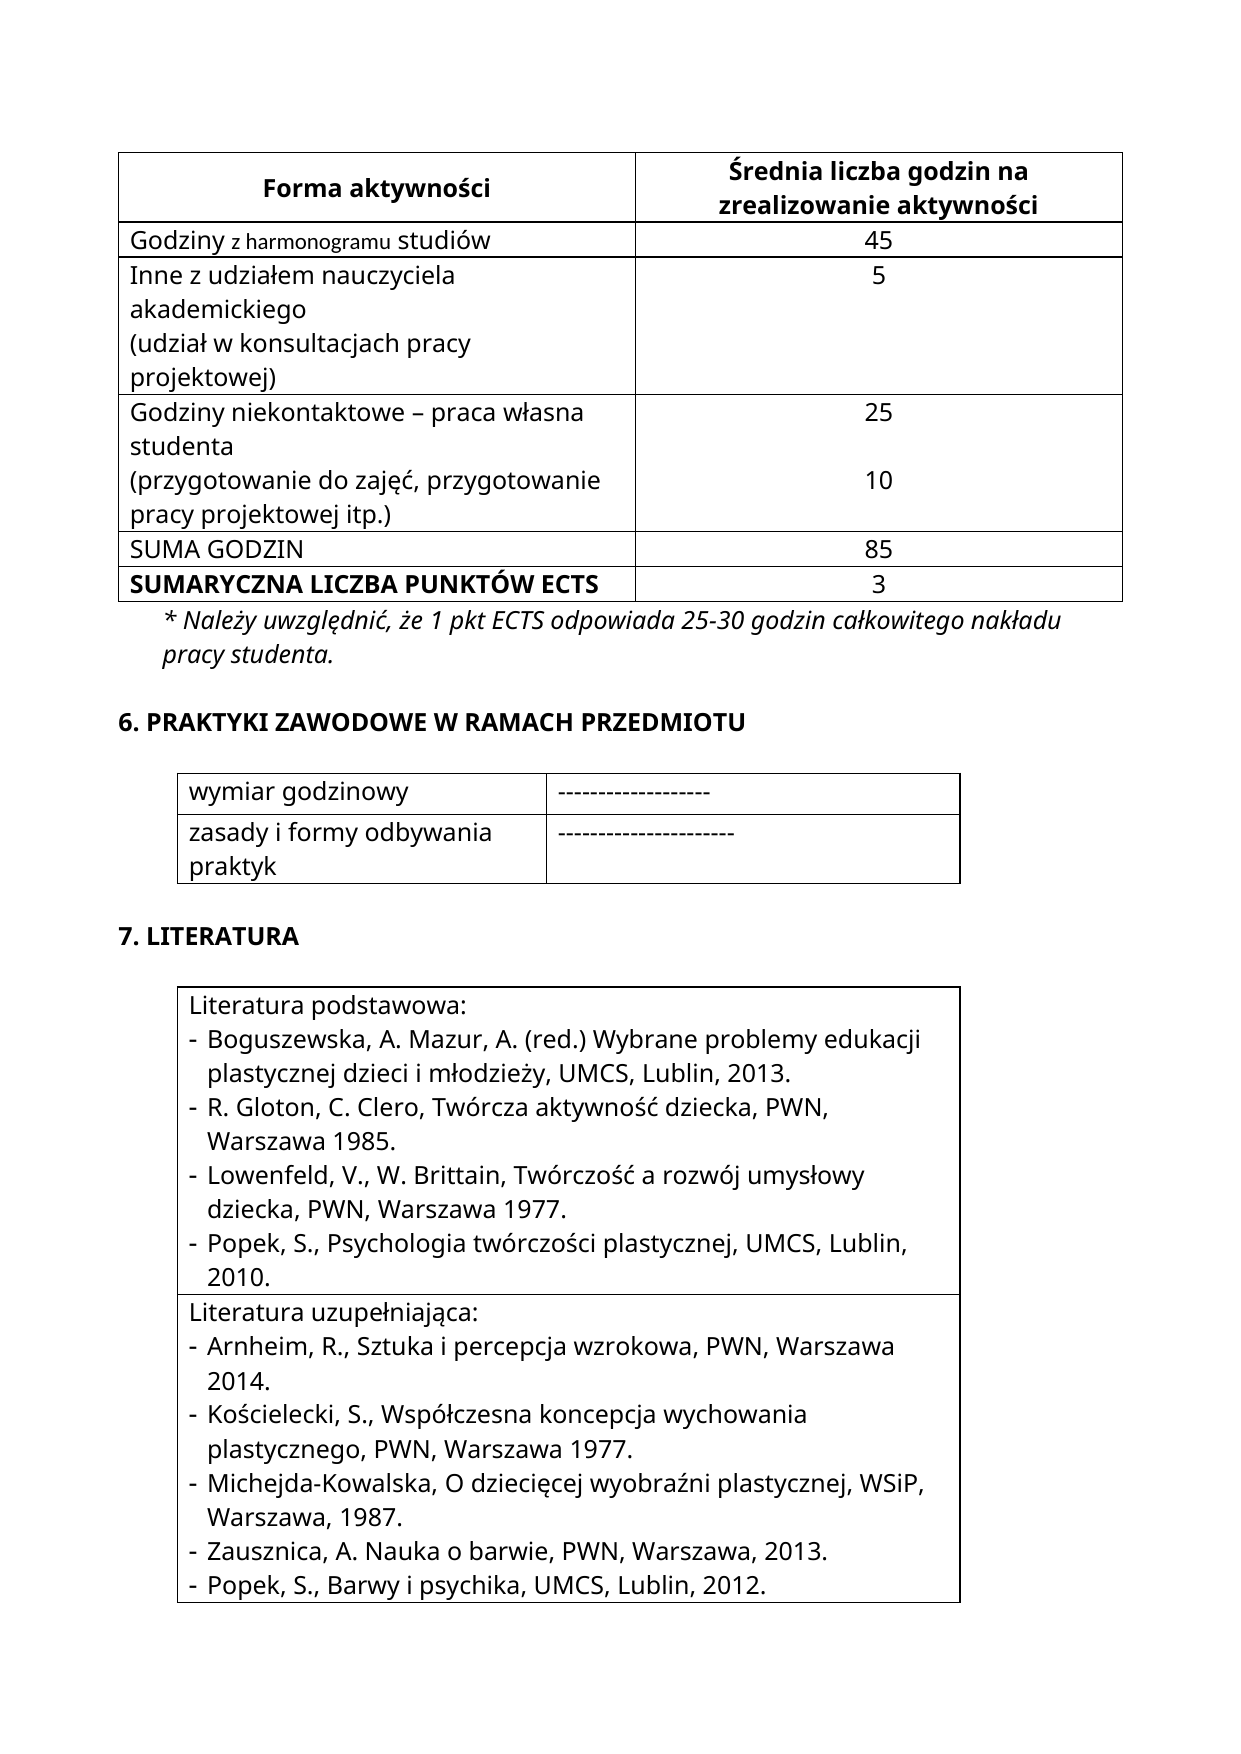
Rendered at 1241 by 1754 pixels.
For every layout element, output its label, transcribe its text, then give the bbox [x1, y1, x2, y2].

table_cell 45 [636, 223, 1122, 256]
table_cell Godziny niekontaktowe – praca własna studenta (przygotowanie do zajęć, przygotowanie pracy projektowej itp.) [119, 395, 635, 531]
table_cell SUMARYCZNA LICZBA PUNKTÓW ECTS [119, 567, 635, 601]
table_cell ---------------------- [547, 815, 959, 883]
table_cell 3 [636, 567, 1122, 601]
table_cell 25 10 [636, 395, 1122, 531]
table_header Forma aktywności [119, 153, 635, 221]
table_header ------------------- [547, 774, 959, 814]
table_cell Godziny z harmonogramu studiów [119, 223, 635, 256]
table_cell zasady i formy odbywania praktyk [178, 815, 546, 883]
table_cell 85 [636, 532, 1122, 566]
text 6. PRAKTYKI ZAWODOWE W RAMACH PRZEDMIOTU [118, 704, 1122, 738]
table_cell SUMA GODZIN [119, 532, 635, 566]
table_cell 5 [636, 258, 1122, 394]
text * Należy uwzględnić, że 1 pkt ECTS odpowiada 25-30 godzin całkowitego nakładu pracy studenta. [162, 602, 1122, 670]
table_header wymiar godzinowy [178, 774, 546, 814]
text 7. LITERATURA [118, 918, 1122, 952]
table_header Literatura podstawowa: Boguszewska, A. Mazur, A. (red.) Wybrane problemy edukacji plastycznej dzieci i młodzieży, UMCS, Lublin, 2013. R. Gloton, C. Clero, Twórcza aktywność dziecka, PWN, Warszawa 1985. Lowenfeld, V., W. Brittain, Twórczość a rozwój umysłowy dziecka, PWN, Warszawa 1977. Popek, S., Psychologia twórczości plastycznej, UMCS, Lublin, 2010. [178, 988, 959, 1294]
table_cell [178, 1295, 959, 1602]
table_cell Inne z udziałem nauczyciela akademickiego (udział w konsultacjach pracy projektowej) [119, 258, 635, 394]
table_header Średnia liczba godzin na zrealizowanie aktywności [636, 153, 1122, 221]
